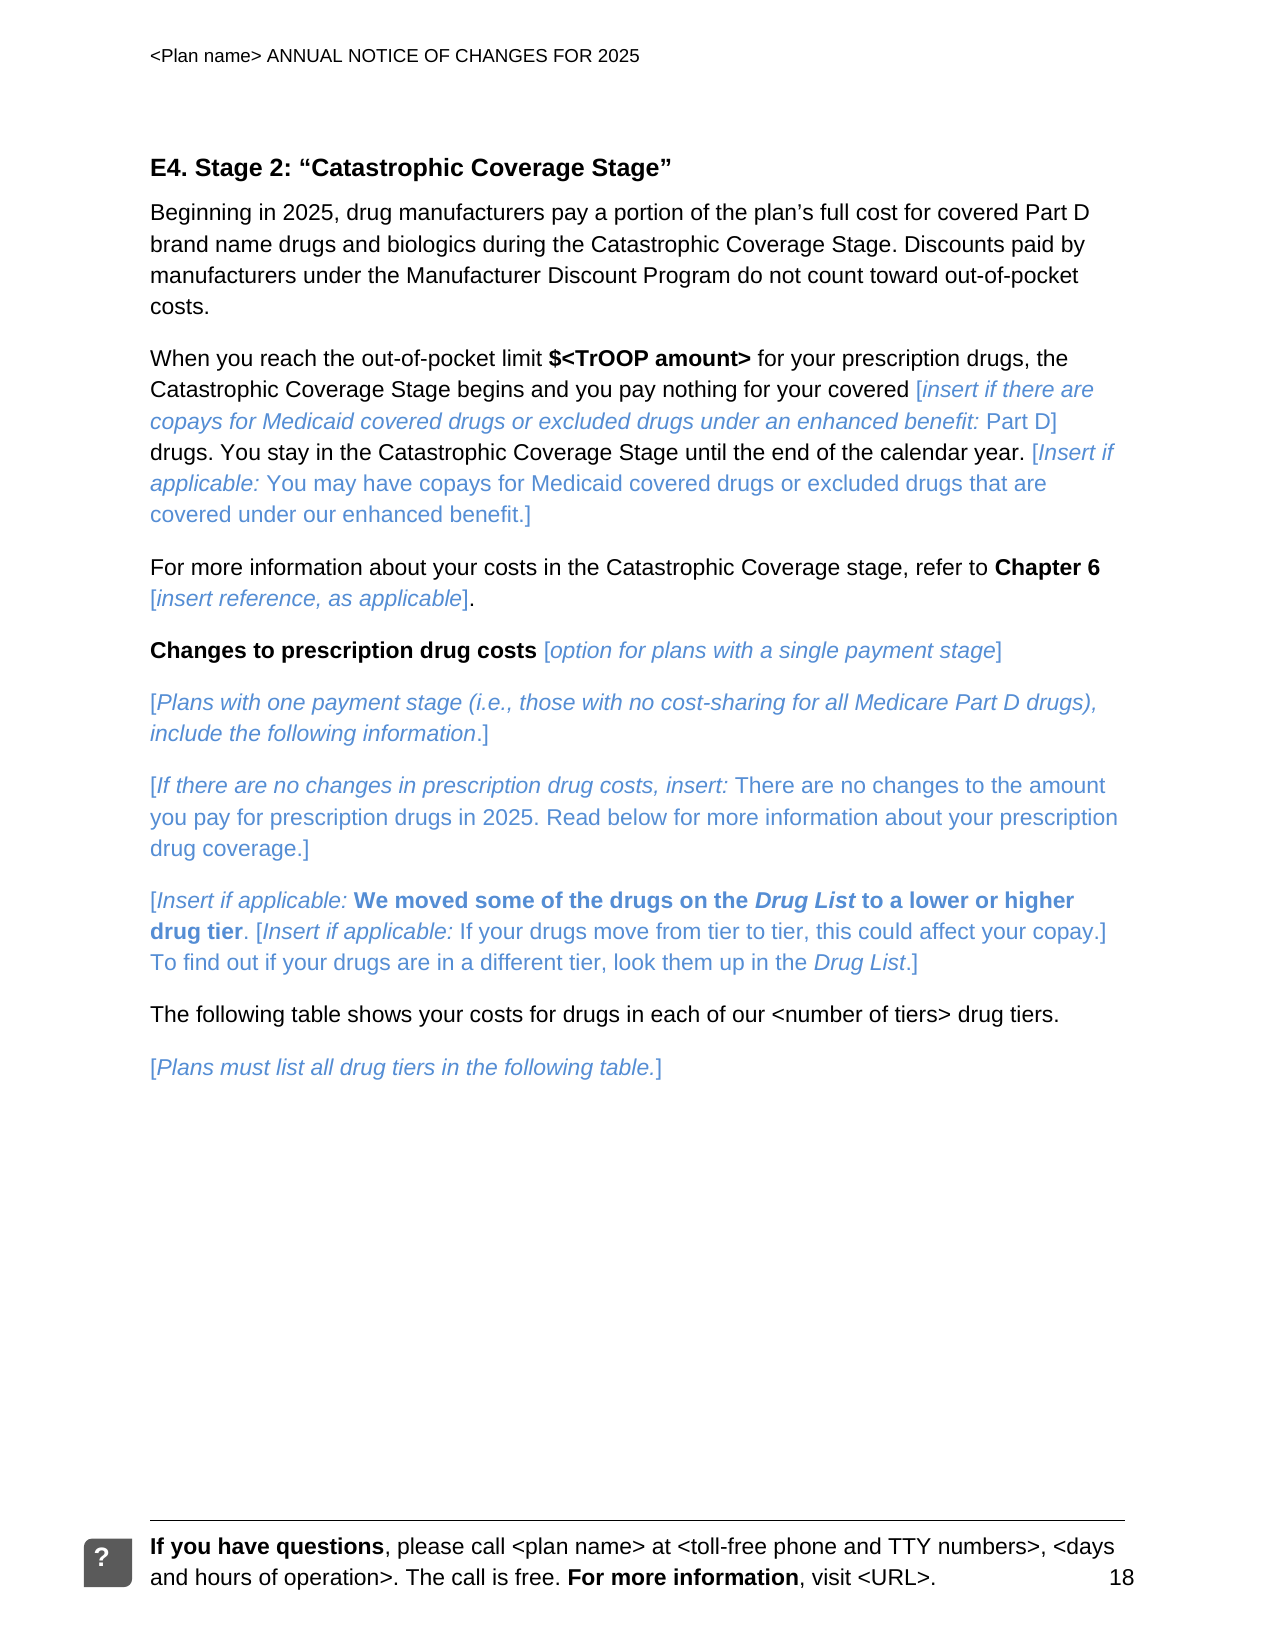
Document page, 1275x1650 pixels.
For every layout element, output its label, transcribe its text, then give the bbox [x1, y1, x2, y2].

text For more information about your costs in the Catastrophic Coverage stage, refer to Chapter 6 [insert reference, as applicable]. [150, 550, 1125, 612]
text [Plans must list all drug tiers in the following table.] [150, 1050, 1125, 1081]
text Beginning in 2025, drug manufacturers pay a portion of the plan’s full cost for covered Part D brand name drugs and biologics during the Catastrophic Coverage Stage. Discounts paid by manufacturers under the Manufacturer Discount Program do not count toward out-of-pocket costs. [150, 196, 1125, 321]
subtitle E4. Stage 2: “Catastrophic Coverage Stage” [150, 150, 1050, 183]
text [If there are no changes in prescription drug costs, insert: There are no changes to the amount you pay for prescription drugs in 2025. Read below for more information about your prescription drug coverage.] [150, 769, 1125, 862]
text Changes to prescription drug costs [option for plans with a single payment stage] [150, 633, 1125, 664]
text [Plans with one payment stage (i.e., those with no cost-sharing for all Medicare Part D drugs), include the following information.] [150, 685, 1125, 748]
text [Insert if applicable: We moved some of the drugs on the Drug List to a lower or higher drug tier. [Insert if applicable: If your drugs move from tier to tier, this could affect your copay.] To find out if your drugs are in a different tier, look them up in the Drug List.] [150, 883, 1125, 977]
text When you reach the out-of-pocket limit $<TrOOP amount> for your prescription drugs, the Catastrophic Coverage Stage begins and you pay nothing for your covered [insert if there are copays for Medicaid covered drugs or excluded drugs under an enhanced benefit: Part D] drugs. You stay in the Catastrophic Coverage Stage until the end of the calendar year. [Insert if applicable: You may have copays for Medicaid covered drugs or excluded drugs that are covered under our enhanced benefit.] [150, 342, 1125, 529]
text The following table shows your costs for drugs in each of our <number of tiers> drug tiers. [150, 998, 1125, 1029]
